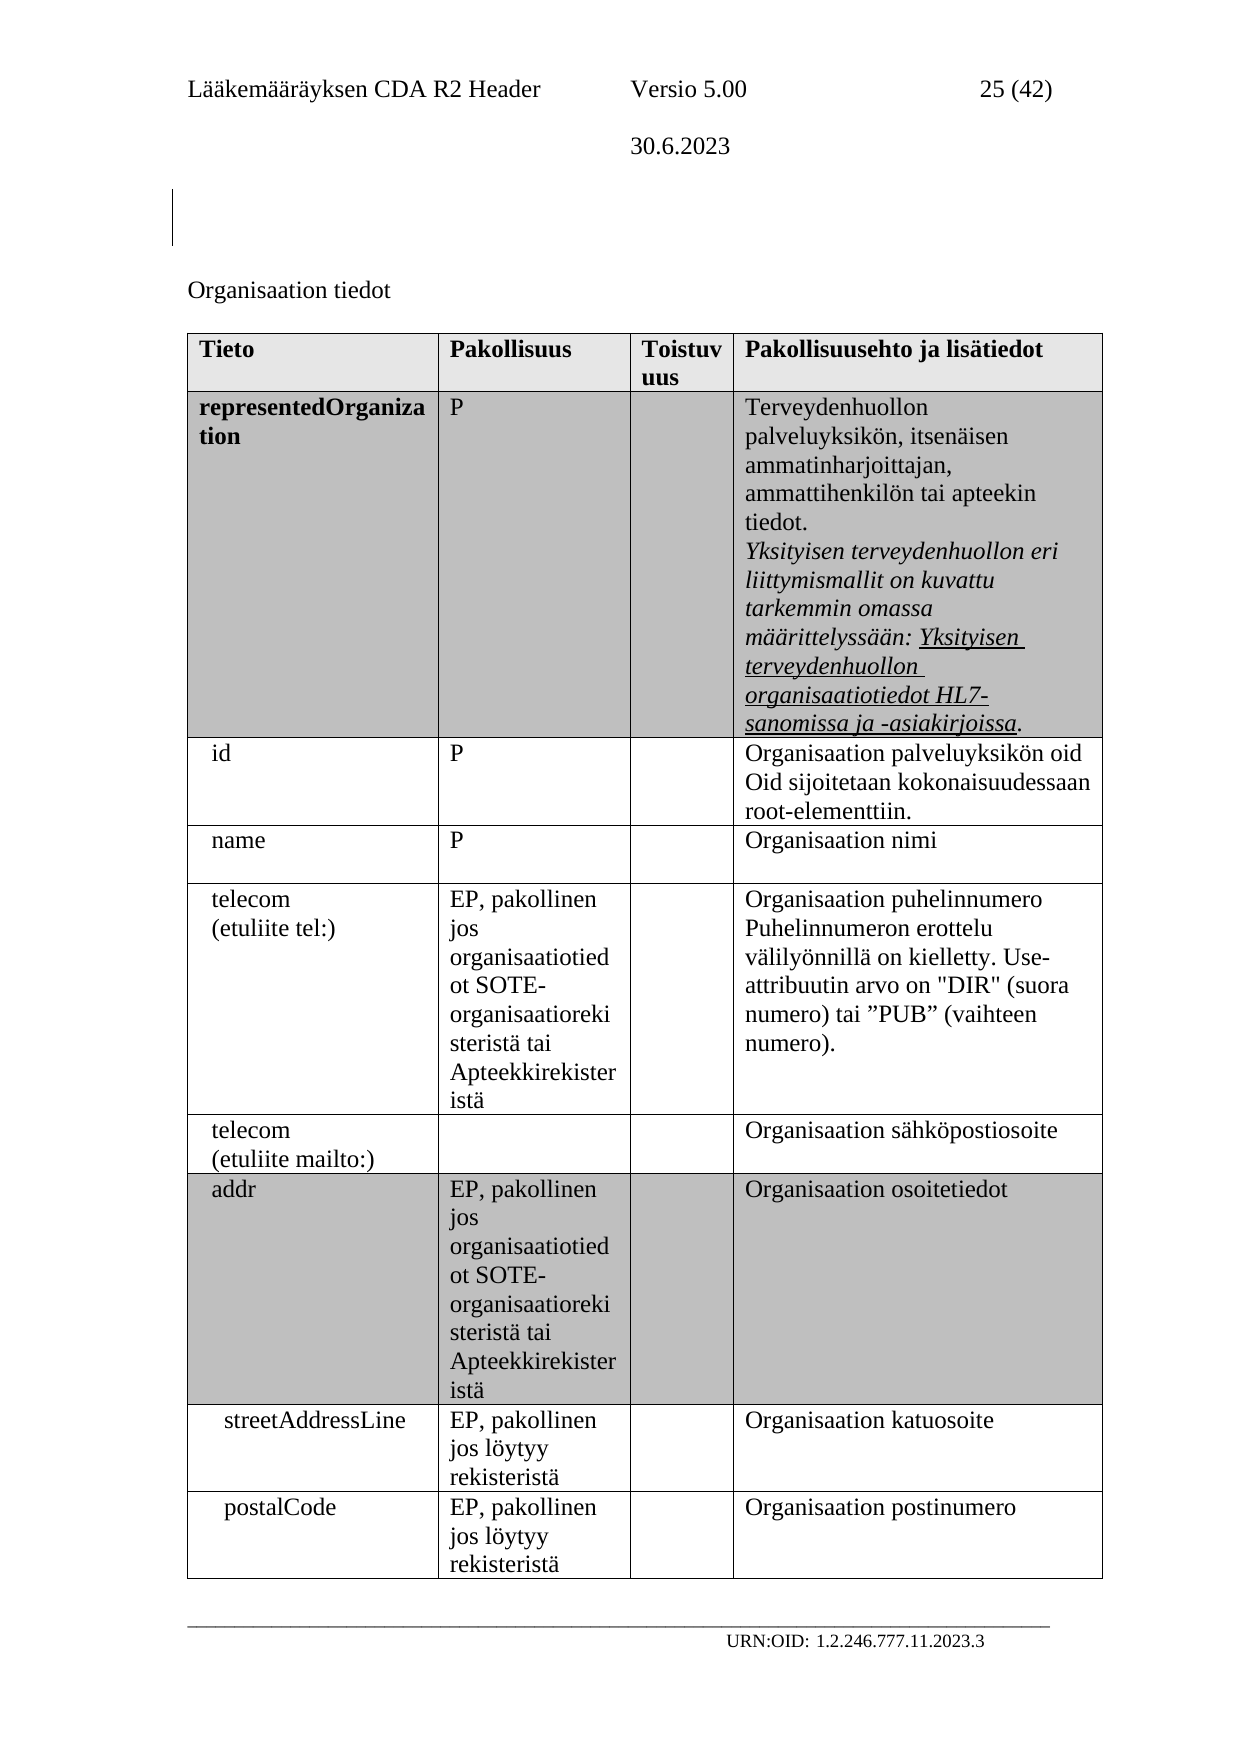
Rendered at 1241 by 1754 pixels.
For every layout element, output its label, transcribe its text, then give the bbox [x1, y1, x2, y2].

table_header Toistuvuus [631, 334, 733, 391]
table_cell Organisaation puhelinnumero Puhelinnumeron erottelu välilyönnillä on kielletty. Use-attribuutin arvo on "DIR" (suora numero) tai ”PUB” (vaihteen numero). [734, 884, 1102, 1114]
table_cell [631, 884, 733, 1114]
table_cell [631, 392, 733, 737]
table_cell Organisaation sähköpostiosoite [734, 1115, 1102, 1173]
table_cell Organisaation nimi [734, 826, 1102, 883]
table_cell addr [188, 1174, 438, 1404]
table_cell [631, 1405, 733, 1491]
table_cell Organisaation osoitetiedot [734, 1174, 1102, 1404]
table_cell Organisaation postinumero [734, 1492, 1102, 1578]
table_cell id [188, 738, 438, 824]
table_cell EP, pakollinen jos organisaatiotiedot SOTE-organisaatiorekisteristä tai Apteekkirekisteristä [439, 884, 630, 1114]
table_cell Terveydenhuollon palveluyksikön, itsenäisen ammatinharjoittajan, ammattihenkilön tai apteekin tiedot. Yksityisen terveydenhuollon eri liittymismallit on kuvattu tarkemmin omassa määrittelyssään: Yksityisen terveydenhuollon organisaatiotiedot HL7-sanomissa ja -asiakirjoissa. [734, 392, 1102, 737]
table_cell [631, 1115, 733, 1173]
table_cell [631, 738, 733, 824]
table_header Tieto [188, 334, 438, 391]
table_cell telecom (etuliite tel:) [188, 884, 438, 1114]
table_cell Organisaation palveluyksikön oid Oid sijoitetaan kokonaisuudessaan root-elementtiin. [734, 738, 1102, 824]
table_cell P [439, 738, 630, 824]
table_cell [439, 1115, 630, 1173]
table_cell streetAddressLine [188, 1405, 438, 1491]
table_cell P [439, 392, 630, 737]
table_cell name [188, 826, 438, 883]
table_header Pakollisuus [439, 334, 630, 391]
table_cell P [439, 826, 630, 883]
table_cell EP, pakollinen jos löytyy rekisteristä [439, 1405, 630, 1491]
table_header Pakollisuusehto ja lisätiedot [734, 334, 1102, 391]
table_cell EP, pakollinen jos organisaatiotiedot SOTE-organisaatiorekisteristä tai Apteekkirekisteristä [439, 1174, 630, 1404]
table_cell telecom (etuliite mailto:) [188, 1115, 438, 1173]
table_cell representedOrganization [188, 392, 438, 737]
table_cell EP, pakollinen jos löytyy rekisteristä [439, 1492, 630, 1578]
table_cell [631, 1174, 733, 1404]
table_cell [631, 1492, 733, 1578]
text Organisaation tiedot [187, 275, 1053, 304]
table_cell [631, 826, 733, 883]
table_cell Organisaation katuosoite [734, 1405, 1102, 1491]
table_cell postalCode [188, 1492, 438, 1578]
